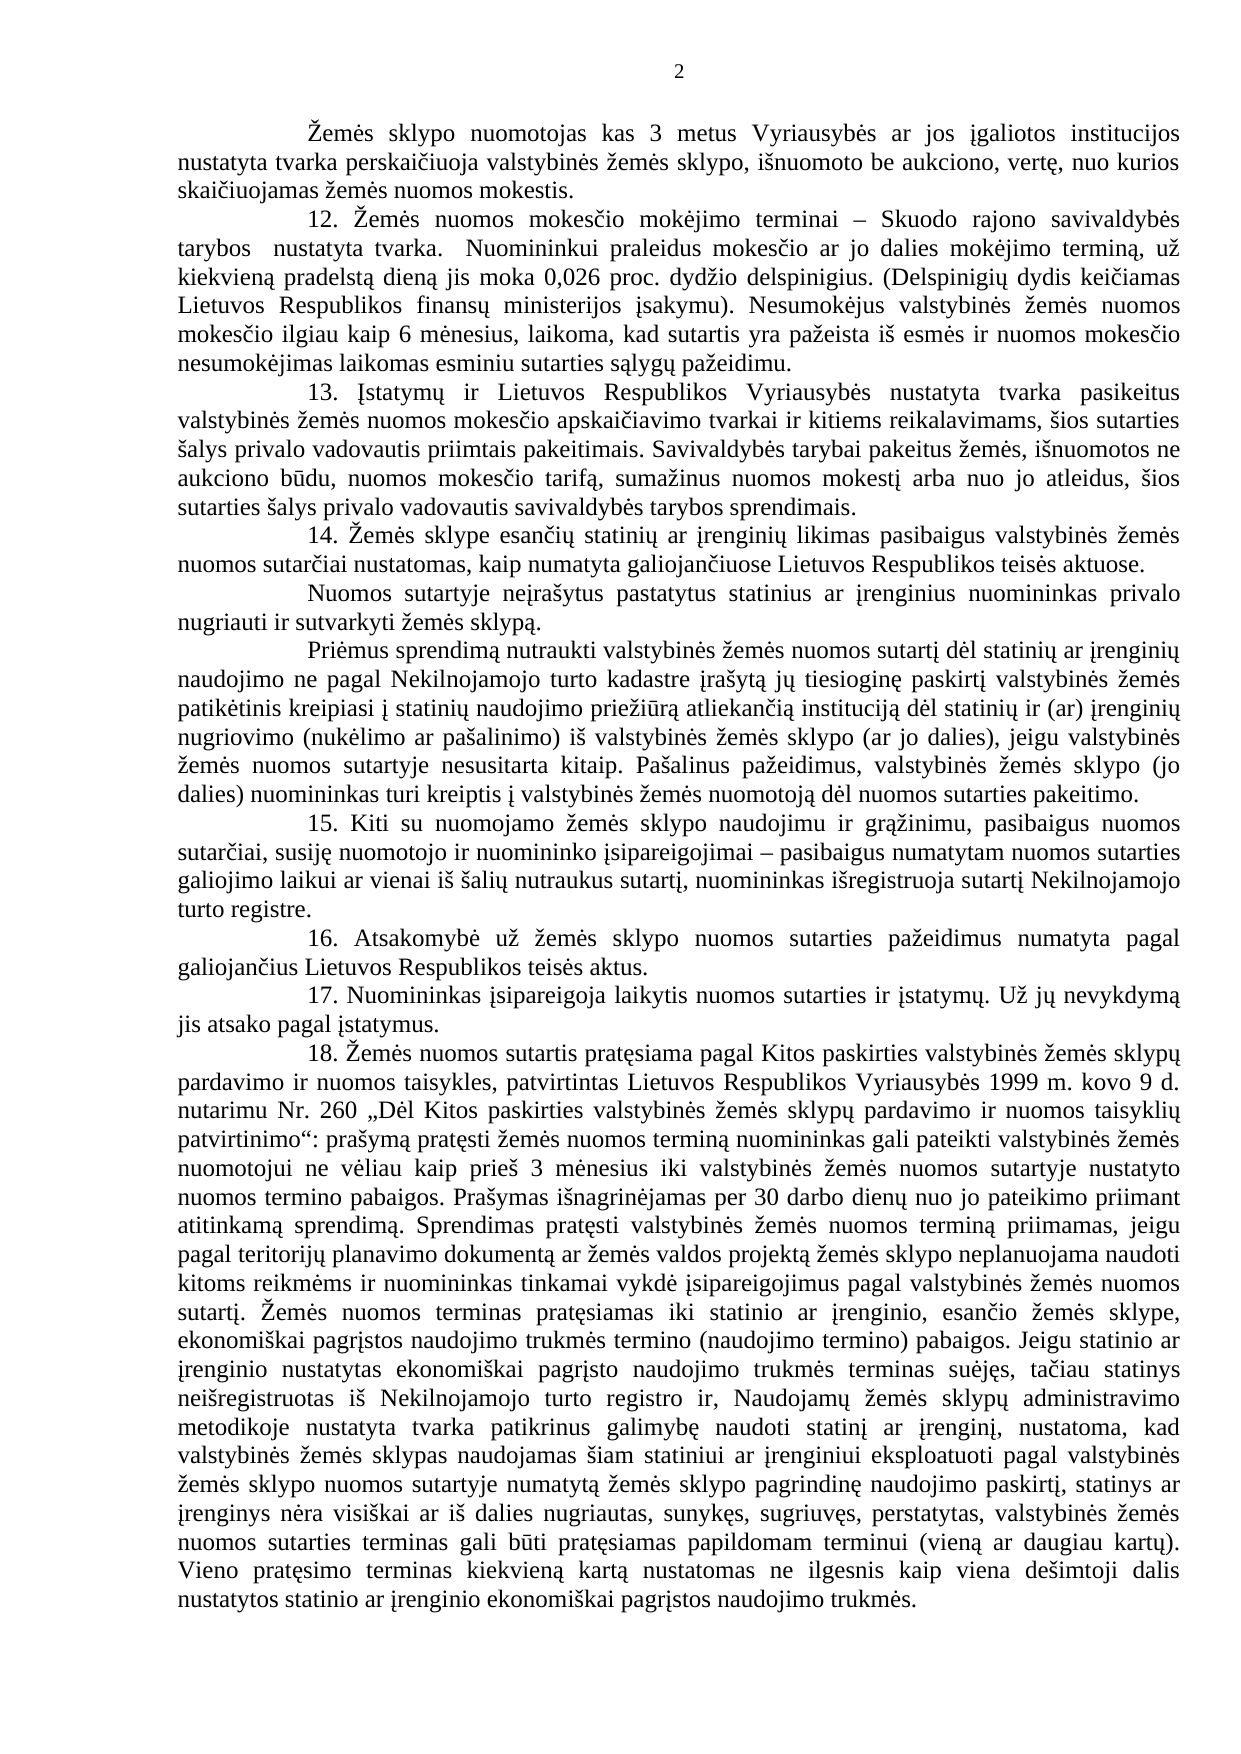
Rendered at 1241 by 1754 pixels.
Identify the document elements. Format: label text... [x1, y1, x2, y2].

text 16. Atsakomybė už žemės sklypo nuomos sutarties pažeidimus numatyta pagal galiojančius Lietuvos Respublikos teisės aktus. [177, 923, 1181, 981]
text 13. Įstatymų ir Lietuvos Respublikos Vyriausybės nustatyta tvarka pasikeitus valstybinės žemės nuomos mokesčio apskaičiavimo tvarkai ir kitiems reikalavimams, šios sutarties šalys privalo vadovautis priimtais pakeitimais. Savivaldybės tarybai pakeitus žemės, išnuomotos ne aukciono būdu, nuomos mokesčio tarifą, sumažinus nuomos mokestį arba nuo jo atleidus, šios sutarties šalys privalo vadovautis savivaldybės tarybos sprendimais. [177, 377, 1181, 521]
text 12. Žemės nuomos mokesčio mokėjimo terminai – Skuodo rajono savivaldybės tarybos nustatyta tvarka. Nuomininkui praleidus mokesčio ar jo dalies mokėjimo terminą, už kiekvieną pradelstą dieną jis moka 0,026 proc. dydžio delspinigius. (Delspinigių dydis keičiamas Lietuvos Respublikos finansų ministerijos įsakymu). Nesumokėjus valstybinės žemės nuomos mokesčio ilgiau kaip 6 mėnesius, laikoma, kad sutartis yra pažeista iš esmės ir nuomos mokesčio nesumokėjimas laikomas esminiu sutarties sąlygų pažeidimu. [177, 204, 1181, 377]
text 17. Nuomininkas įsipareigoja laikytis nuomos sutarties ir įstatymų. Už jų nevykdymą jis atsako pagal įstatymus. [177, 981, 1181, 1038]
text Nuomos sutartyje neįrašytus pastatytus statinius ar įrenginius nuomininkas privalo nugriauti ir sutvarkyti žemės sklypą. [177, 578, 1181, 636]
text 15. Kiti su nuomojamo žemės sklypo naudojimu ir grąžinimu, pasibaigus nuomos sutarčiai, susiję nuomotojo ir nuomininko įsipareigojimai – pasibaigus numatytam nuomos sutarties galiojimo laikui ar vienai iš šalių nutraukus sutartį, nuomininkas išregistruoja sutartį Nekilnojamojo turto registre. [177, 808, 1181, 923]
text 18. Žemės nuomos sutartis pratęsiama pagal Kitos paskirties valstybinės žemės sklypų pardavimo ir nuomos taisykles, patvirtintas Lietuvos Respublikos Vyriausybės 1999 m. kovo 9 d. nutarimu Nr. 260 „Dėl Kitos paskirties valstybinės žemės sklypų pardavimo ir nuomos taisyklių patvirtinimo“: prašymą pratęsti žemės nuomos terminą nuomininkas gali pateikti valstybinės žemės nuomotojui ne vėliau kaip prieš 3 mėnesius iki valstybinės žemės nuomos sutartyje nustatyto nuomos termino pabaigos. Prašymas išnagrinėjamas per 30 darbo dienų nuo jo pateikimo priimant atitinkamą sprendimą. Sprendimas pratęsti valstybinės žemės nuomos terminą priimamas, jeigu pagal teritorijų planavimo dokumentą ar žemės valdos projektą žemės sklypo neplanuojama naudoti kitoms reikmėms ir nuomininkas tinkamai vykdė įsipareigojimus pagal valstybinės žemės nuomos sutartį. Žemės nuomos terminas pratęsiamas iki statinio ar įrenginio, esančio žemės sklype, ekonomiškai pagrįstos naudojimo trukmės termino (naudojimo termino) pabaigos. Jeigu statinio ar įrenginio nustatytas ekonomiškai pagrįsto naudojimo trukmės terminas suėjęs, tačiau statinys neišregistruotas iš Nekilnojamojo turto registro ir, Naudojamų žemės sklypų administravimo metodikoje nustatyta tvarka patikrinus galimybę naudoti statinį ar įrenginį, nustatoma, kad valstybinės žemės sklypas naudojamas šiam statiniui ar įrenginiui eksploatuoti pagal valstybinės žemės sklypo nuomos sutartyje numatytą žemės sklypo pagrindinę naudojimo paskirtį, statinys ar įrenginys nėra visiškai ar iš dalies nugriautas, sunykęs, sugriuvęs, perstatytas, valstybinės žemės nuomos sutarties terminas gali būti pratęsiamas papildomam terminui (vieną ar daugiau kartų). Vieno pratęsimo terminas kiekvieną kartą nustatomas ne ilgesnis kaip viena dešimtoji dalis nustatytos statinio ar įrenginio ekonomiškai pagrįstos naudojimo trukmės. [177, 1038, 1181, 1613]
text Žemės sklypo nuomotojas kas 3 metus Vyriausybės ar jos įgaliotos institucijos nustatyta tvarka perskaičiuoja valstybinės žemės sklypo, išnuomoto be aukciono, vertę, nuo kurios skaičiuojamas žemės nuomos mokestis. [177, 118, 1181, 204]
text Priėmus sprendimą nutraukti valstybinės žemės nuomos sutartį dėl statinių ar įrenginių naudojimo ne pagal Nekilnojamojo turto kadastre įrašytą jų tiesioginę paskirtį valstybinės žemės patikėtinis kreipiasi į statinių naudojimo priežiūrą atliekančią instituciją dėl statinių ir (ar) įrenginių nugriovimo (nukėlimo ar pašalinimo) iš valstybinės žemės sklypo (ar jo dalies), jeigu valstybinės žemės nuomos sutartyje nesusitarta kitaip. Pašalinus pažeidimus, valstybinės žemės sklypo (jo dalies) nuomininkas turi kreiptis į valstybinės žemės nuomotoją dėl nuomos sutarties pakeitimo. [177, 636, 1181, 808]
text 14. Žemės sklype esančių statinių ar įrenginių likimas pasibaigus valstybinės žemės nuomos sutarčiai nustatomas, kaip numatyta galiojančiuose Lietuvos Respublikos teisės aktuose. [177, 521, 1181, 578]
